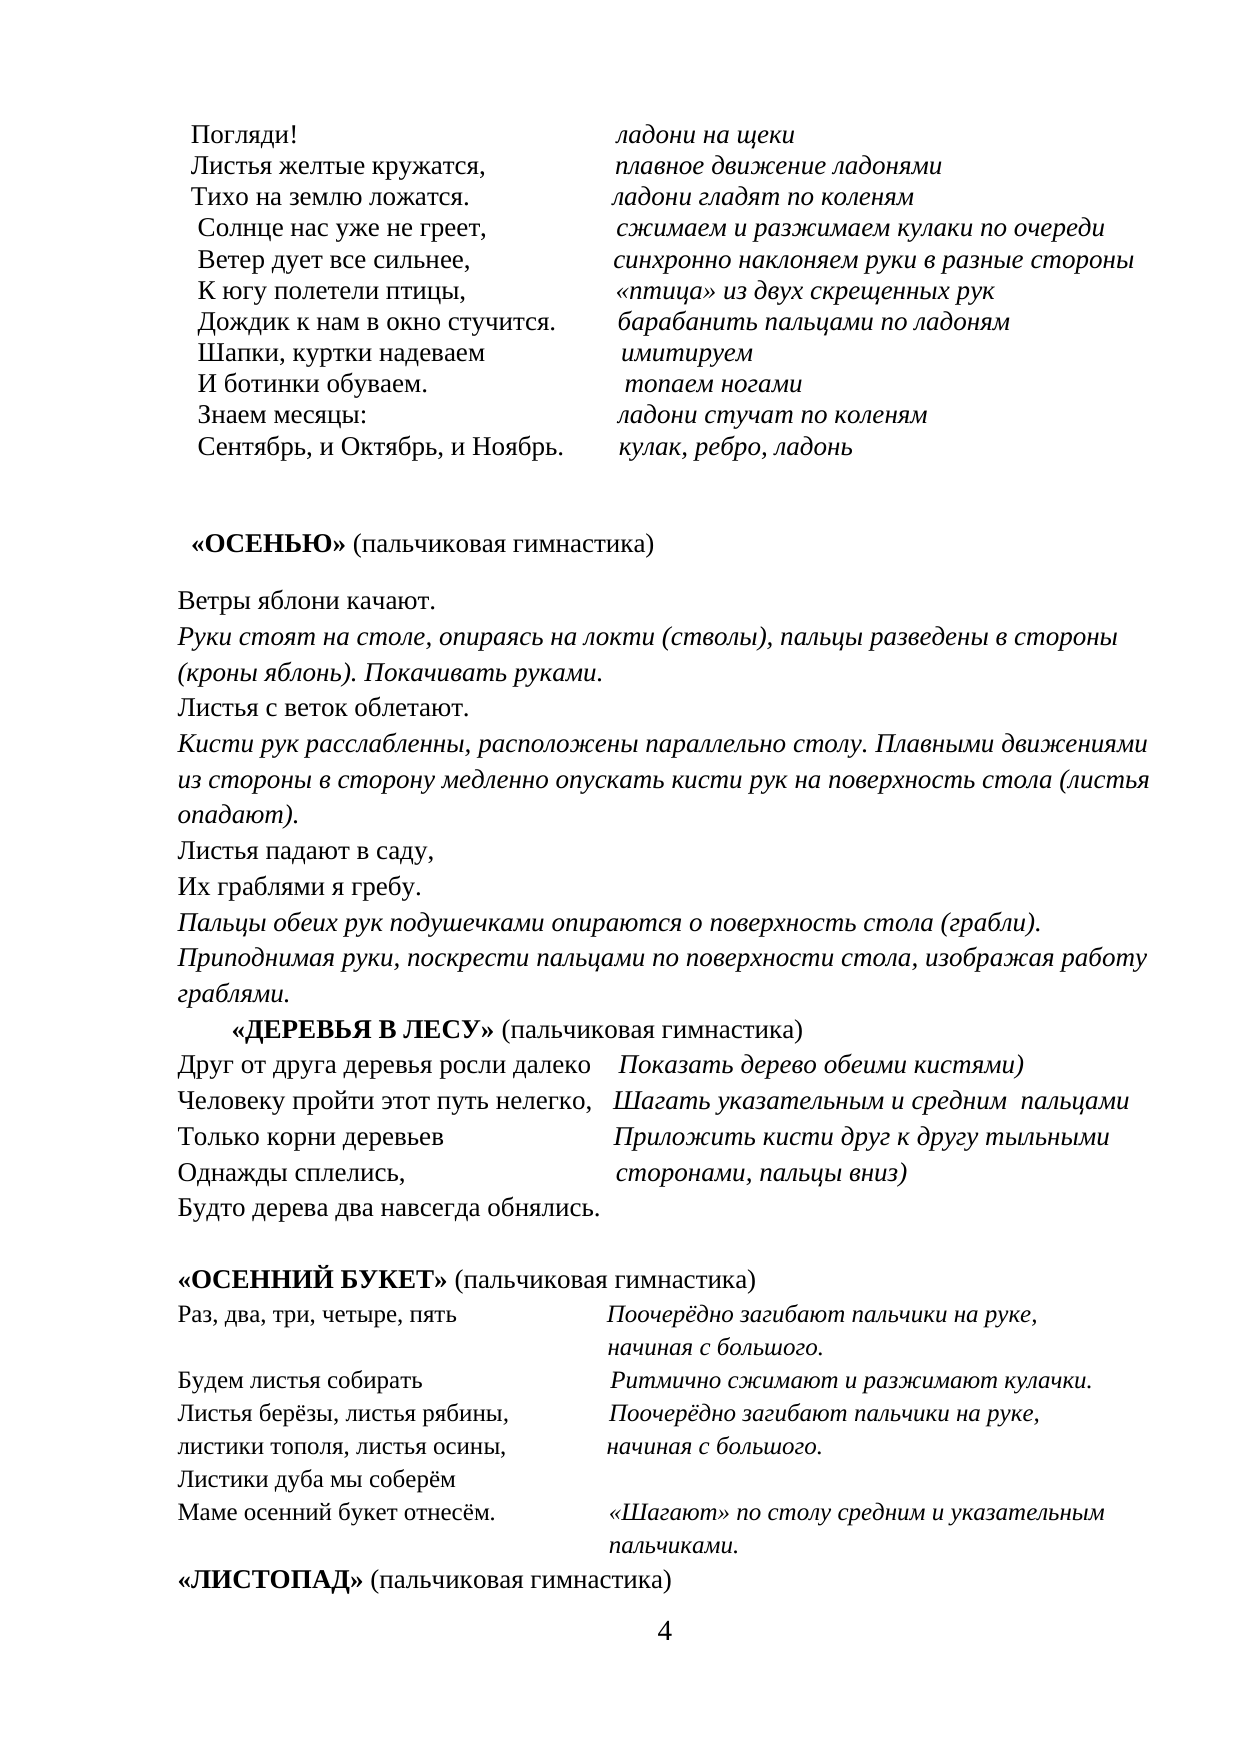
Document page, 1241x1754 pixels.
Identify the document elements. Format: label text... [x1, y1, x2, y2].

text Листики дуба мы соберём [177, 1464, 1152, 1493]
text «ДЕРЕВЬЯ В ЛЕСУ» (пальчиковая гимнастика) [177, 1013, 1152, 1044]
text «ЛИСТОПАД» (пальчиковая гимнастика) [177, 1563, 1152, 1594]
text К югу полетели птицы, «птица» из двух скрещенных рук [177, 274, 1152, 305]
text Только корни деревьев Приложить кисти друг к другу тыльными [177, 1120, 1152, 1151]
text листики тополя, листья осины, начиная с большого. [177, 1431, 1152, 1459]
text Однажды сплелись, сторонами, пальцы вниз) [177, 1156, 1152, 1187]
text Дождик к нам в окно стучится. барабанить пальцами по ладоням [177, 305, 1152, 336]
text Листья берёзы, листья рябины, Поочерёдно загибают пальчики на руке, [177, 1398, 1152, 1427]
text Человеку пройти этот путь нелегко, Шагать указательным и средним пальцами [177, 1084, 1152, 1116]
text Их граблями я гребу. [177, 870, 1152, 901]
text Будем листья собирать Ритмично сжимают и разжимают кулачки. [177, 1365, 1152, 1393]
text Листья падают в саду, [177, 834, 1152, 865]
text «ОСЕННИЙ БУКЕТ» (пальчиковая гимнастика) [177, 1263, 1152, 1294]
text Руки стоят на столе, опираясь на локти (стволы), пальцы разведены в стороны (кроны яблонь). Покачивать руками. [177, 620, 1152, 687]
text Сентябрь, и Октябрь, и Ноябрь. кулак, ребро, ладонь [177, 429, 1152, 461]
text Ветры яблони качают. [177, 584, 1152, 615]
text Будто дерева два навсегда обнялись. [177, 1192, 1152, 1223]
text Тихо на землю ложатся. ладони гладят по коленям [177, 180, 1152, 212]
text Листья с веток облетают. [177, 691, 1152, 722]
text «ОСЕНЬЮ» (пальчиковая гимнастика) [177, 528, 1152, 559]
text Листья желтые кружатся, плавное движение ладонями [177, 149, 1152, 180]
text пальчиками. [177, 1530, 1152, 1559]
text Знаем месяцы: ладони стучат по коленям [177, 398, 1152, 429]
text Друг от друга деревья росли далеко Показать дерево обеими кистями) [177, 1049, 1152, 1080]
text Кисти рук расслабленны, расположены параллельно столу. Плавными движениями из стороны в сторону медленно опускать кисти рук на поверхность стола (листья опадают). [177, 727, 1152, 830]
text Пальцы обеих рук подушечками опираются о поверхность стола (грабли). Приподнимая руки, поскрести пальцами по поверхности стола, изображая работу граблями. [177, 906, 1152, 1008]
text Маме осенний букет отнесём. «Шагают» по столу средним и указательным [177, 1497, 1152, 1526]
text Раз, два, три, четыре, пять Поочерёдно загибают пальчики на руке, [177, 1299, 1152, 1327]
text И ботинки обуваем. топаем ногами [177, 367, 1152, 398]
text начиная с большого. [177, 1332, 1152, 1361]
text Солнце нас уже не греет, сжимаем и разжимаем кулаки по очереди [177, 212, 1152, 243]
text Ветер дует все сильнее, синхронно наклоняем руки в разные стороны [177, 243, 1152, 274]
text Шапки, куртки надеваем имитируем [177, 336, 1152, 367]
text Погляди! ладони на щеки [177, 118, 1152, 149]
